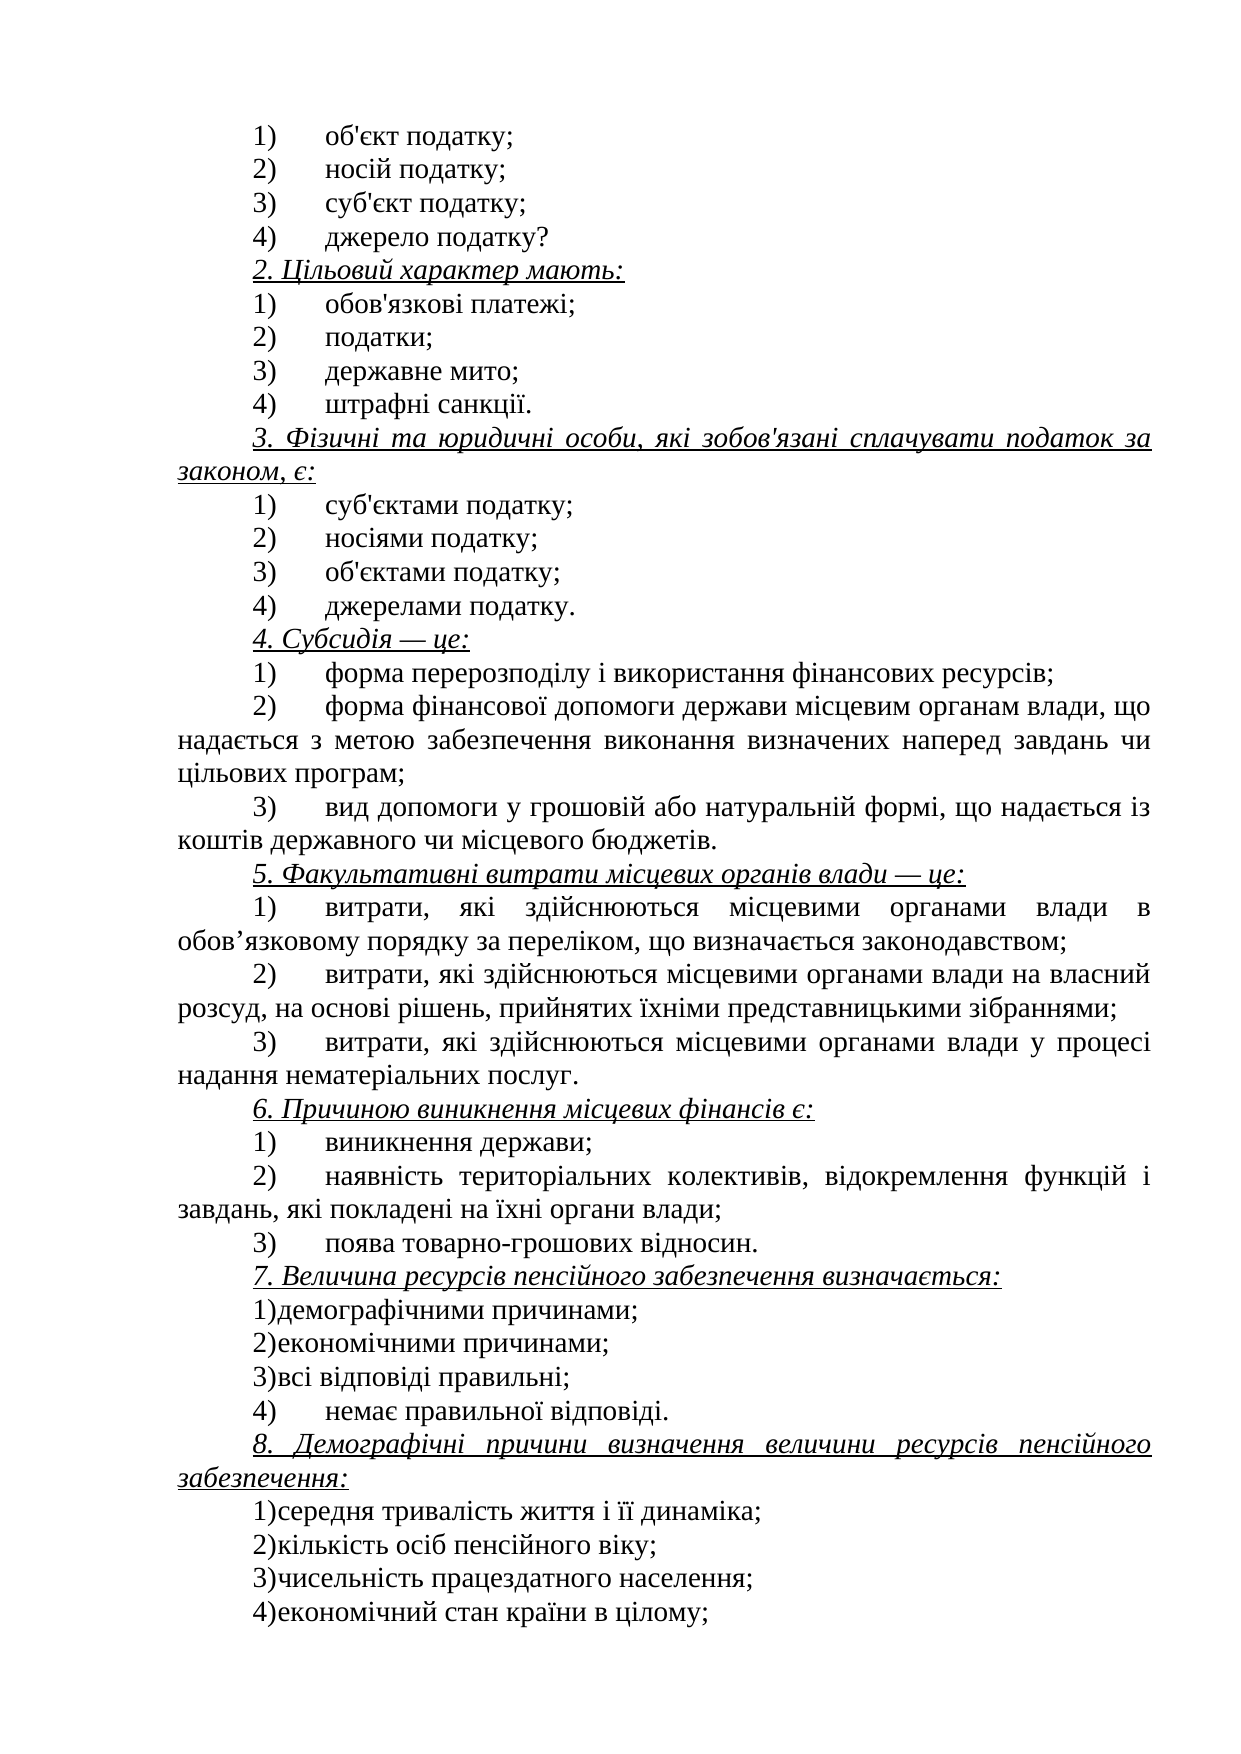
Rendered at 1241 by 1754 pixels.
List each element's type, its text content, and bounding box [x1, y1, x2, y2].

list штрафні санкції. [177, 386, 1152, 420]
list носій податку; [177, 152, 1152, 185]
list витрати, які здійснюються місцевими органами влади на власний розсуд, на основі рішень, прийнятих їхніми представницькими зібраннями; [177, 957, 1152, 1024]
list всі відповіді правильні; [252, 1359, 1152, 1393]
text 5. Факультативні витрати місцевих органів влади — це: [177, 856, 1152, 889]
text 2. Цільовий характер мають: [177, 252, 1152, 286]
list економічний стан країни в цілому; [252, 1594, 1152, 1627]
list середня тривалість життя і її динаміка; [252, 1493, 1152, 1527]
list вид допомоги у грошовій або натуральній формі, що надається із коштів державного чи місцевого бюджетів. [177, 789, 1152, 856]
list витрати, які здійснюються місцевими органами влади у процесі надання нематеріальних послуг. [177, 1024, 1152, 1091]
list немає правильної відповіді. [177, 1393, 1152, 1426]
list об'єкт податку; [177, 118, 1152, 152]
list поява товарно-грошових відносин. [177, 1225, 1152, 1258]
list державне мито; [177, 353, 1152, 386]
text 4. Субсидія — це: [177, 621, 1152, 655]
list чисельність працездатного населення; [252, 1560, 1152, 1594]
list носіями податку; [177, 521, 1152, 554]
list витрати, які здійснюються місцевими органами влади в обов’язковому порядку за переліком, що визначається законодавством; [177, 889, 1152, 957]
list джерелами податку. [177, 588, 1152, 621]
text 8. Демографічні причини визначення величини ресурсів пенсійного забезпечення: [177, 1426, 1152, 1493]
list суб'єкт податку; [177, 185, 1152, 219]
text 3. Фізичні та юридичні особи, які зобов'язані сплачувати податок за законом, є: [177, 420, 1152, 487]
list кількість осіб пенсійного віку; [252, 1527, 1152, 1560]
list виникнення держави; [177, 1124, 1152, 1158]
list демографічними причинами; [252, 1292, 1152, 1326]
list економічними причинами; [252, 1326, 1152, 1359]
list об'єктами податку; [177, 554, 1152, 588]
list форма перерозподілу і використання фінансових ресурсів; [177, 655, 1152, 688]
list податки; [177, 319, 1152, 353]
list джерело податку? [177, 219, 1152, 252]
list обов'язкові платежі; [177, 286, 1152, 319]
list суб'єктами податку; [177, 487, 1152, 521]
text 7. Величина ресурсів пенсійного забезпечення визначається: [177, 1258, 1152, 1292]
list наявність територіальних колективів, відокремлення функцій і завдань, які покладені на їхні органи влади; [177, 1158, 1152, 1225]
text 6. Причиною виникнення місцевих фінансів є: [177, 1091, 1152, 1124]
list форма фінансової допомоги держави місцевим органам влади, що надається з метою забезпечення виконання визначених наперед завдань чи цільових програм; [177, 688, 1152, 789]
